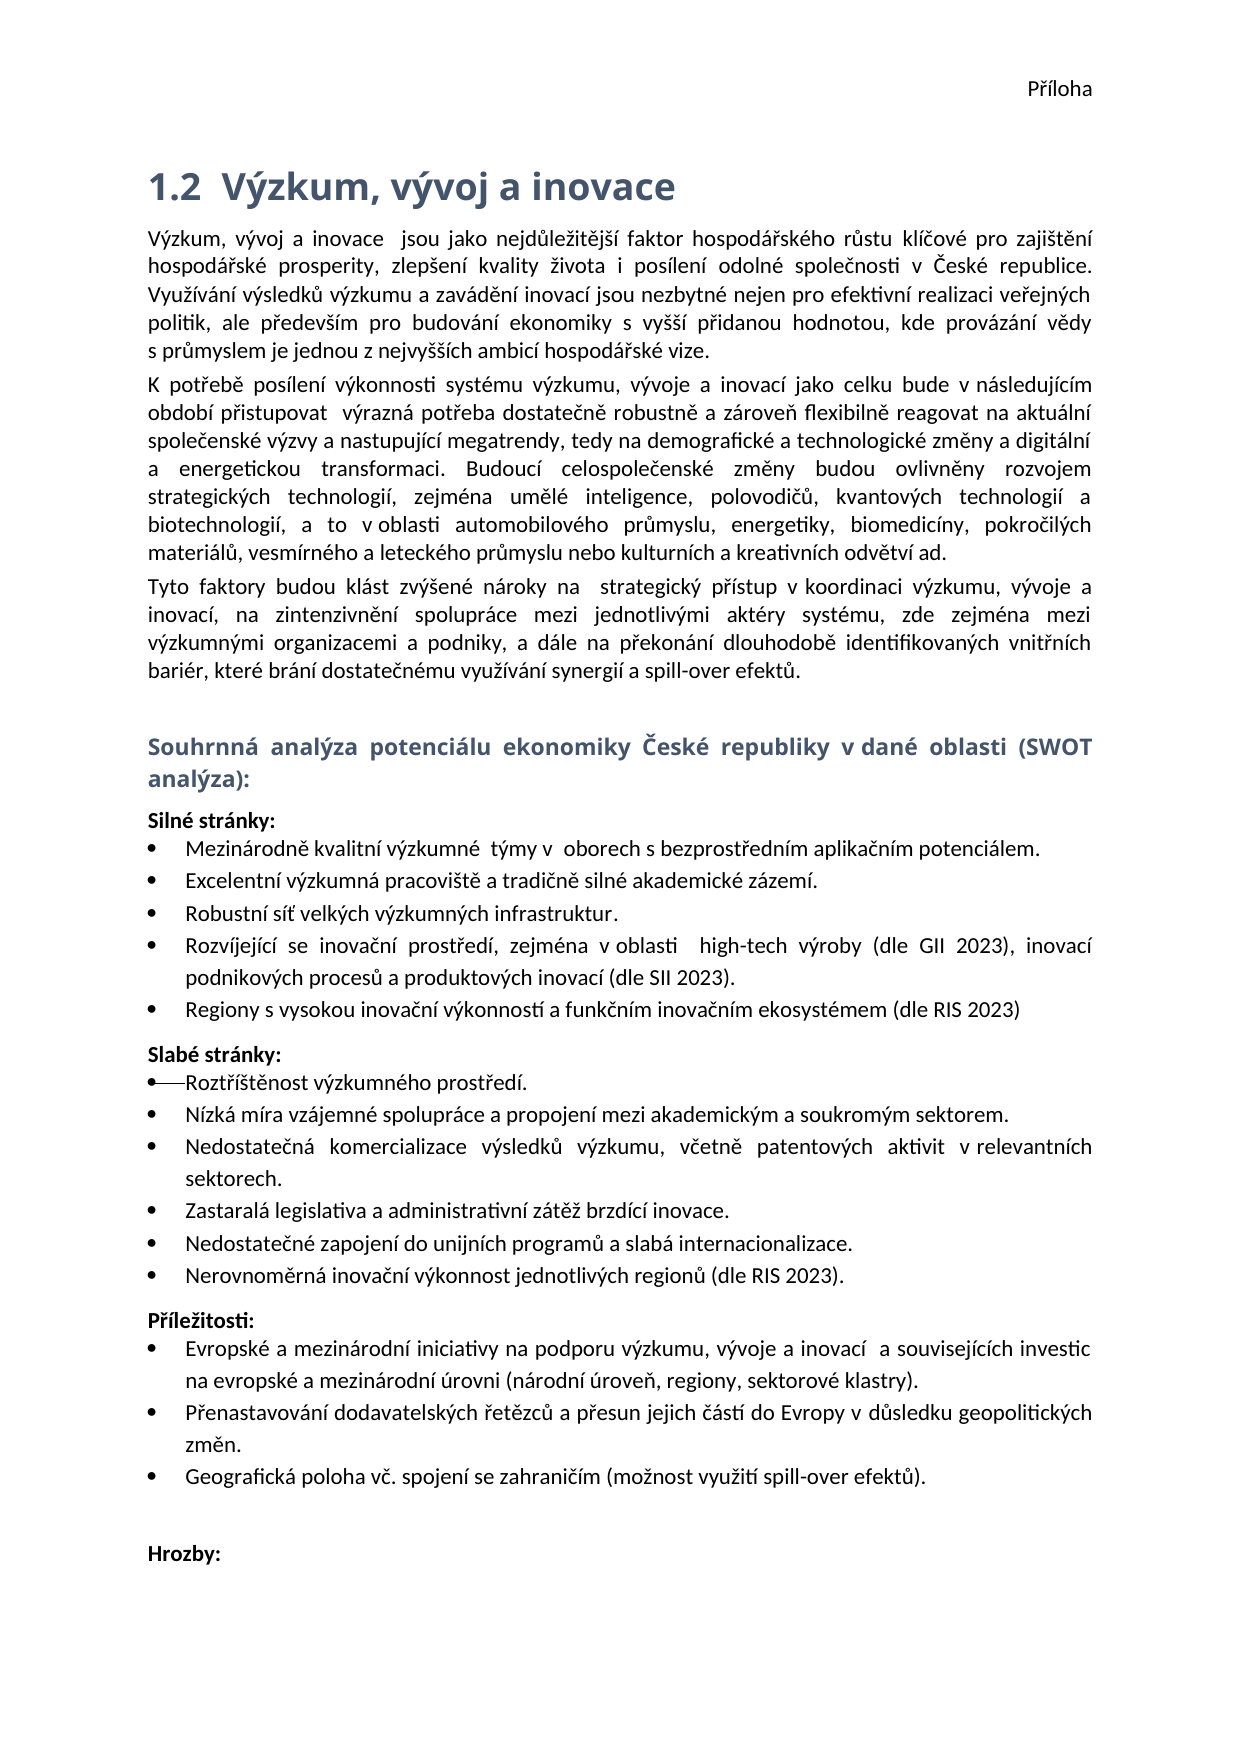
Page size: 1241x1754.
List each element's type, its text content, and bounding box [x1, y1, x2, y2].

text Nízká míra vzájemné spolupráce a propojení mezi akademickým a soukromým sektorem. [148, 1100, 1093, 1128]
text Slabé stránky: [148, 1040, 1093, 1068]
text Rozvíjející se inovační prostředí, zejména v oblasti high-tech výroby (dle GII 2023), inovací podnikových procesů a produktových inovací (dle SII 2023). [148, 931, 1093, 991]
text Nedostatečné zapojení do unijních programů a slabá internacionalizace. [148, 1229, 1093, 1257]
text Evropské a mezinárodní iniciativy na podporu výzkumu, vývoje a inovací a souvisejících investic na evropské a mezinárodní úrovni (národní úroveň, regiony, sektorové klastry). [148, 1334, 1093, 1394]
text K potřebě posílení výkonnosti systému výzkumu, vývoje a inovací jako celku bude v následujícím období přistupovat výrazná potřeba dostatečně robustně a zároveň flexibilně reagovat na aktuální společenské výzvy a nastupující megatrendy, tedy na demografické a technologické změny a digitální a energetickou transformaci. Budoucí celospolečenské změny budou ovlivněny rozvojem strategických technologií, zejména umělé inteligence, polovodičů, kvantových technologií a biotechnologií, a to v oblasti automobilového průmyslu, energetiky, biomedicíny, pokročilých materiálů, vesmírného a leteckého průmyslu nebo kulturních a kreativních odvětví ad. [148, 370, 1093, 566]
text Příležitosti: [148, 1306, 1093, 1334]
text Nedostatečná komercializace výsledků výzkumu, včetně patentových aktivit v relevantních sektorech. [148, 1132, 1093, 1192]
text Souhrnná analýza potenciálu ekonomiky České republiky v dané oblasti (SWOT analýza): [148, 731, 1093, 794]
text Regiony s vysokou inovační výkonností a funkčním inovačním ekosystémem (dle RIS 2023) [148, 995, 1093, 1023]
text Roztříštěnost výzkumného prostředí. [148, 1068, 1093, 1096]
text Výzkum, vývoj a inovace [148, 160, 1093, 211]
text Tyto faktory budou klást zvýšené nároky na strategický přístup v koordinaci výzkumu, vývoje a inovací, na zintenzivnění spolupráce mezi jednotlivými aktéry systému, zde zejména mezi výzkumnými organizacemi a podniky, a dále na překonání dlouhodobě identifikovaných vnitřních bariér, které brání dostatečnému využívání synergií a spill-over efektů. [148, 572, 1093, 684]
text Výzkum, vývoj a inovace jsou jako nejdůležitější faktor hospodářského růstu klíčové pro zajištění hospodářské prosperity, zlepšení kvality života i posílení odolné společnosti v České republice. Využívání výsledků výzkumu a zavádění inovací jsou nezbytné nejen pro efektivní realizaci veřejných politik, ale především pro budování ekonomiky s vyšší přidanou hodnotou, kde provázání vědy s průmyslem je jednou z nejvyšších ambicí hospodářské vize. [148, 224, 1093, 364]
text Přenastavování dodavatelských řetězců a přesun jejich částí do Evropy v důsledku geopolitických změn. [148, 1398, 1093, 1458]
text Nerovnoměrná inovační výkonnost jednotlivých regionů (dle RIS 2023). [148, 1261, 1093, 1289]
text Silné stránky: [148, 806, 1093, 834]
text Geografická poloha vč. spojení se zahraničím (možnost využití spill-over efektů). [148, 1462, 1093, 1491]
text Mezinárodně kvalitní výzkumné týmy v oborech s bezprostředním aplikačním potenciálem. [148, 834, 1093, 862]
text Hrozby: [148, 1539, 1093, 1567]
text Excelentní výzkumná pracoviště a tradičně silné akademické zázemí. [148, 866, 1093, 894]
text Zastaralá legislativa a administrativní zátěž brzdící inovace. [148, 1197, 1093, 1225]
text Robustní síť velkých výzkumných infrastruktur. [148, 899, 1093, 927]
